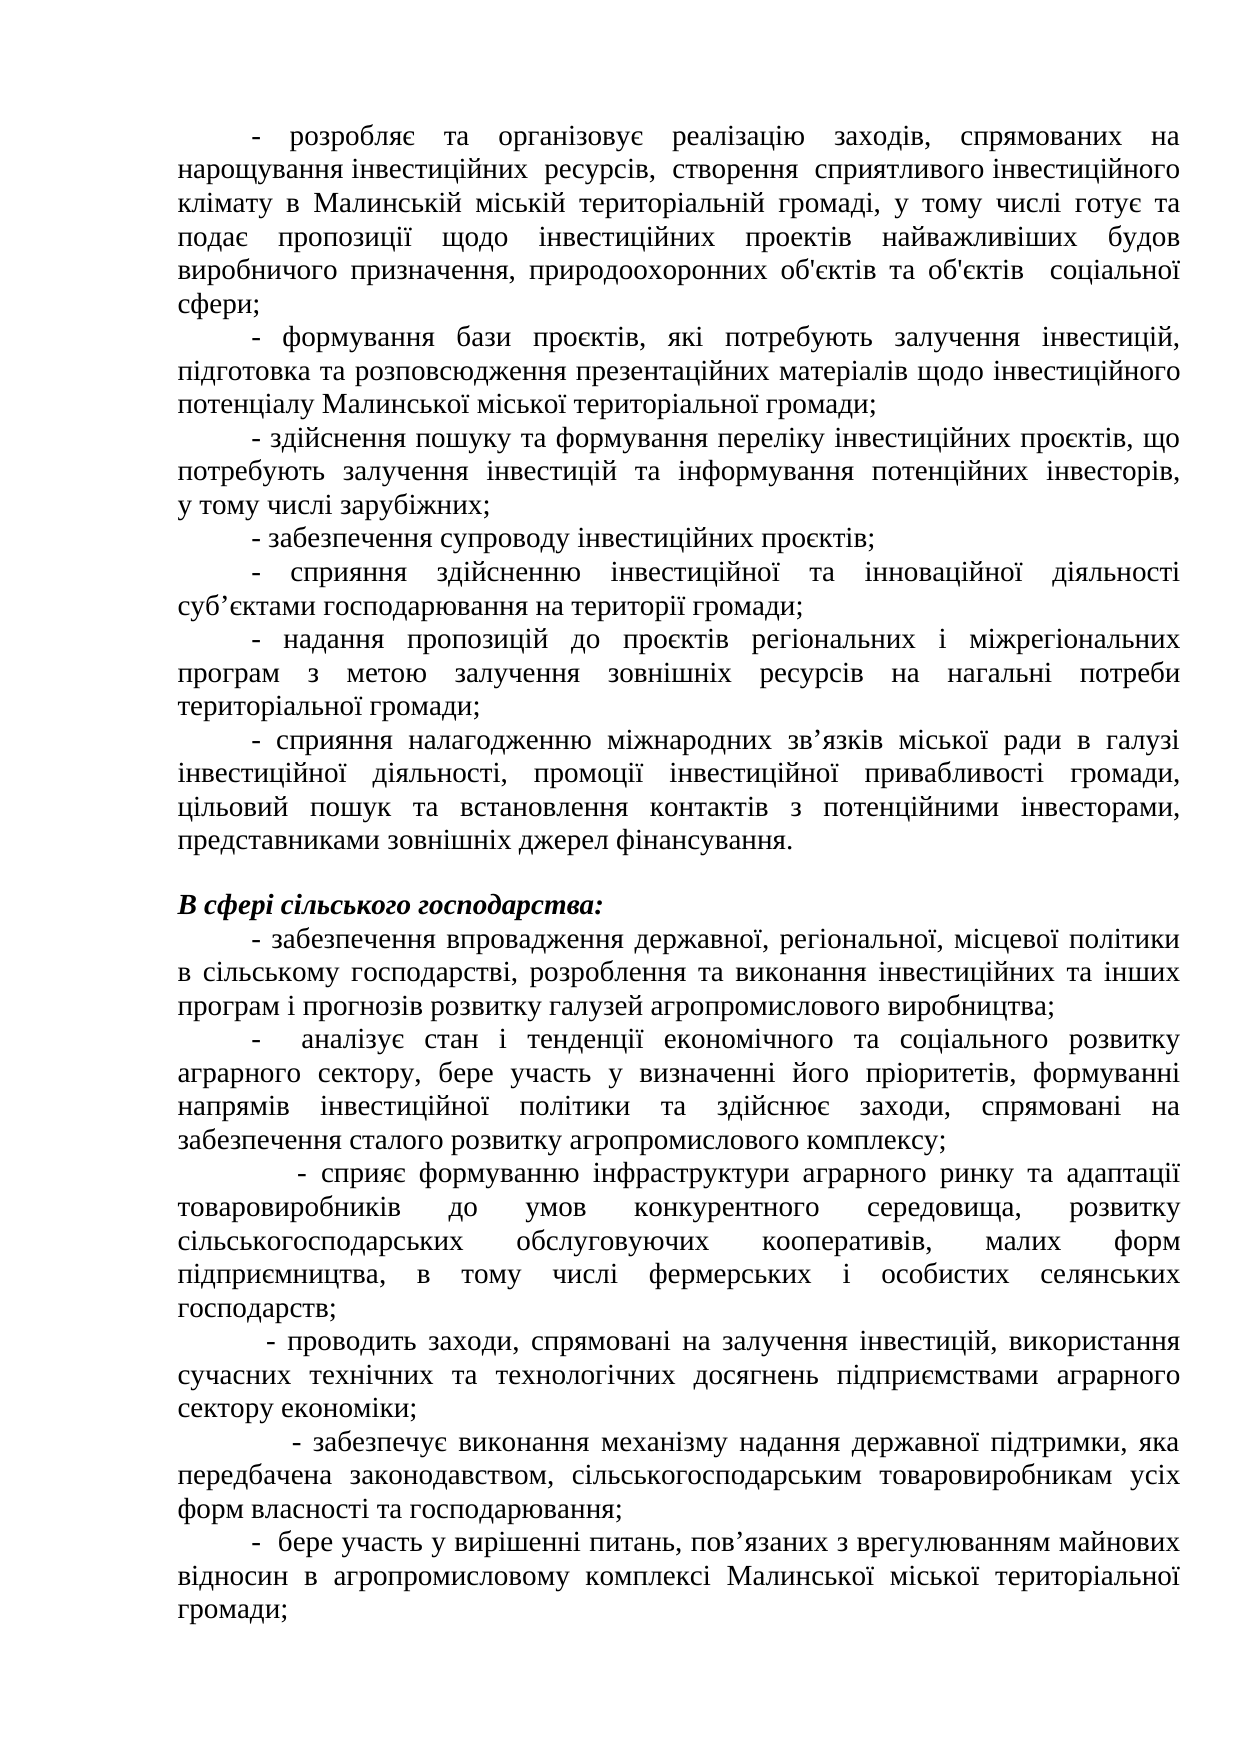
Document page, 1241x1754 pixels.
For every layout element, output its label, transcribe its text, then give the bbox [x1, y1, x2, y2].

text - здійснення пошуку та формування переліку інвестиційних проєктів, що потребують залучення інвестицій та інформування потенційних інвесторів, у тому числі зарубіжних; [177, 420, 1181, 521]
text - надання пропозицій до проєктів регіональних і міжрегіональних програм з метою залучення зовнішніх ресурсів на нагальні потреби територіальної громади; [177, 621, 1181, 722]
text - сприяє формуванню інфраструктури аграрного ринку та адаптації товаровиробників до умов конкурентного середовища, розвитку сільськогосподарських обслуговуючих кооперативів, малих форм підприємництва, в тому числі фермерських і особистих селянських господарств; [177, 1156, 1181, 1323]
text - забезпечення супроводу інвестиційних проєктів; [177, 521, 1181, 554]
text - сприяння налагодженню міжнародних зв’язків міської ради в галузі інвестиційної діяльності, промоції інвестиційної привабливості громади, цільовий пошук та встановлення контактів з потенційними інвесторами, представниками зовнішніх джерел фінансування. [177, 722, 1181, 856]
text - забезпечує виконання механізму надання державної підтримки, яка передбачена законодавством, сільськогосподарським товаровиробникам усіх форм власності та господарювання; [177, 1424, 1181, 1524]
text - сприяння здійсненню інвестиційної та інноваційної діяльності суб’єктами господарювання на території громади; [177, 554, 1181, 621]
text - забезпечення впровадження державної, регіональної, місцевої політики в сільському господарстві, розроблення та виконання інвестиційних та інших програм і прогнозів розвитку галузей агропромислового виробництва; [177, 921, 1181, 1021]
text - розробляє та організовує реалізацію заходів, спрямованих на нарощування інвестиційних ресурсів, створення сприятливого інвестиційного клімату в Малинській міській територіальній громаді, у тому числі готує та подає пропозиції щодо інвестиційних проектів найважливіших будов виробничого призначення, природоохоронних об'єктів та об'єктів соціальної сфери; [177, 118, 1181, 319]
text В сфері сільського господарства: [177, 887, 1181, 921]
text - проводить заходи, спрямовані на залучення інвестицій, використання сучасних технічних та технологічних досягнень підприємствами аграрного сектору економіки; [177, 1323, 1181, 1424]
text - аналізує стан і тенденції економічного та соціального розвитку аграрного сектору, бере участь у визначенні його пріоритетів, формуванні напрямів інвестиційної політики та здійснює заходи, спрямовані на забезпечення сталого розвитку агропромислового комплексу; [177, 1021, 1181, 1156]
text - формування бази проєктів, які потребують залучення інвестицій, підготовка та розповсюдження презентаційних матеріалів щодо інвестиційного потенціалу Малинської міської територіальної громади; [177, 319, 1181, 420]
text - бере участь у вирішенні питань, пов’язаних з врегулюванням майнових відносин в агропромисловому комплексі Малинської міської територіальної громади; [177, 1524, 1181, 1625]
